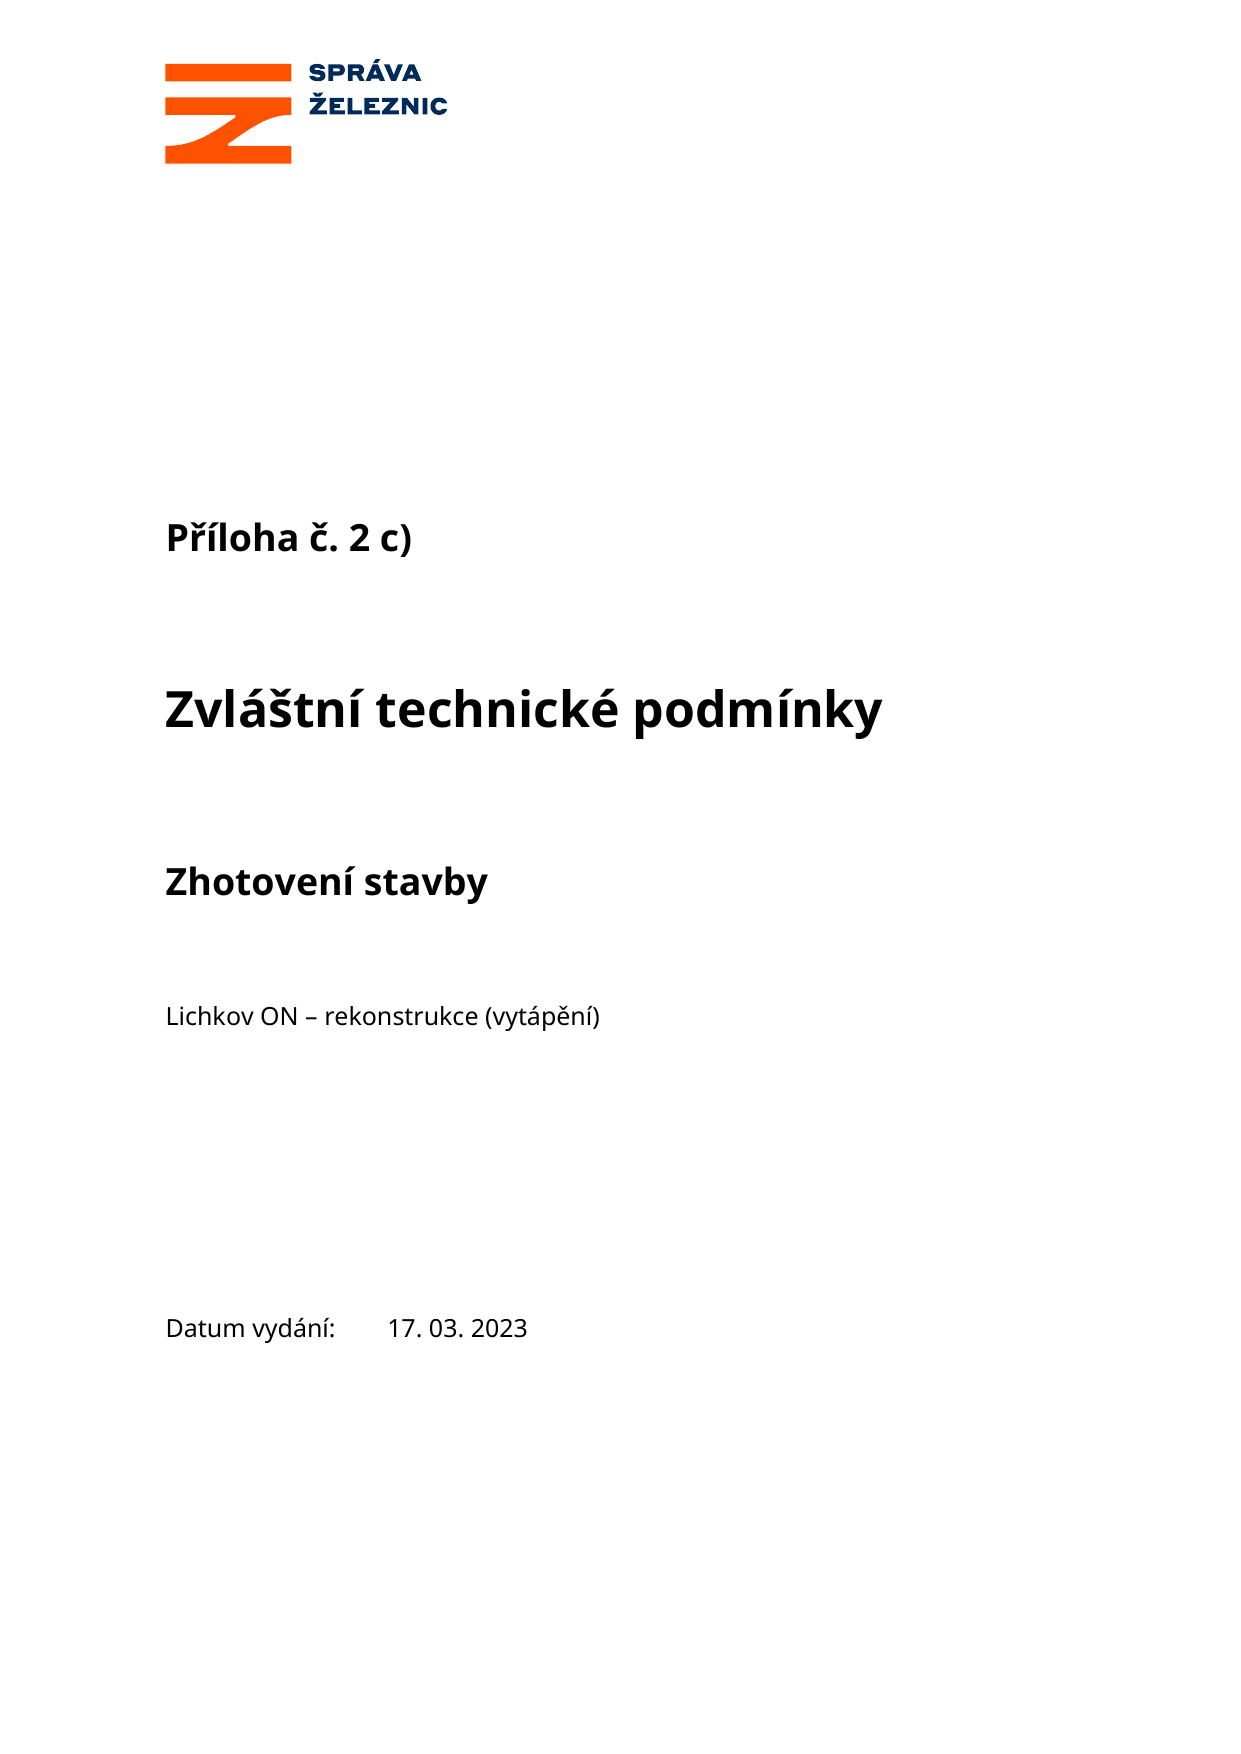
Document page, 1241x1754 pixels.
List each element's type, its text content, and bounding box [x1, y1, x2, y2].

text Zhotovení stavby [165, 855, 1075, 906]
text Datum vydání: 17. 03. 2023 [165, 1311, 1075, 1344]
text Příloha č. 2 c) [165, 512, 1075, 563]
text Zvláštní technické podmínky [165, 674, 1075, 742]
